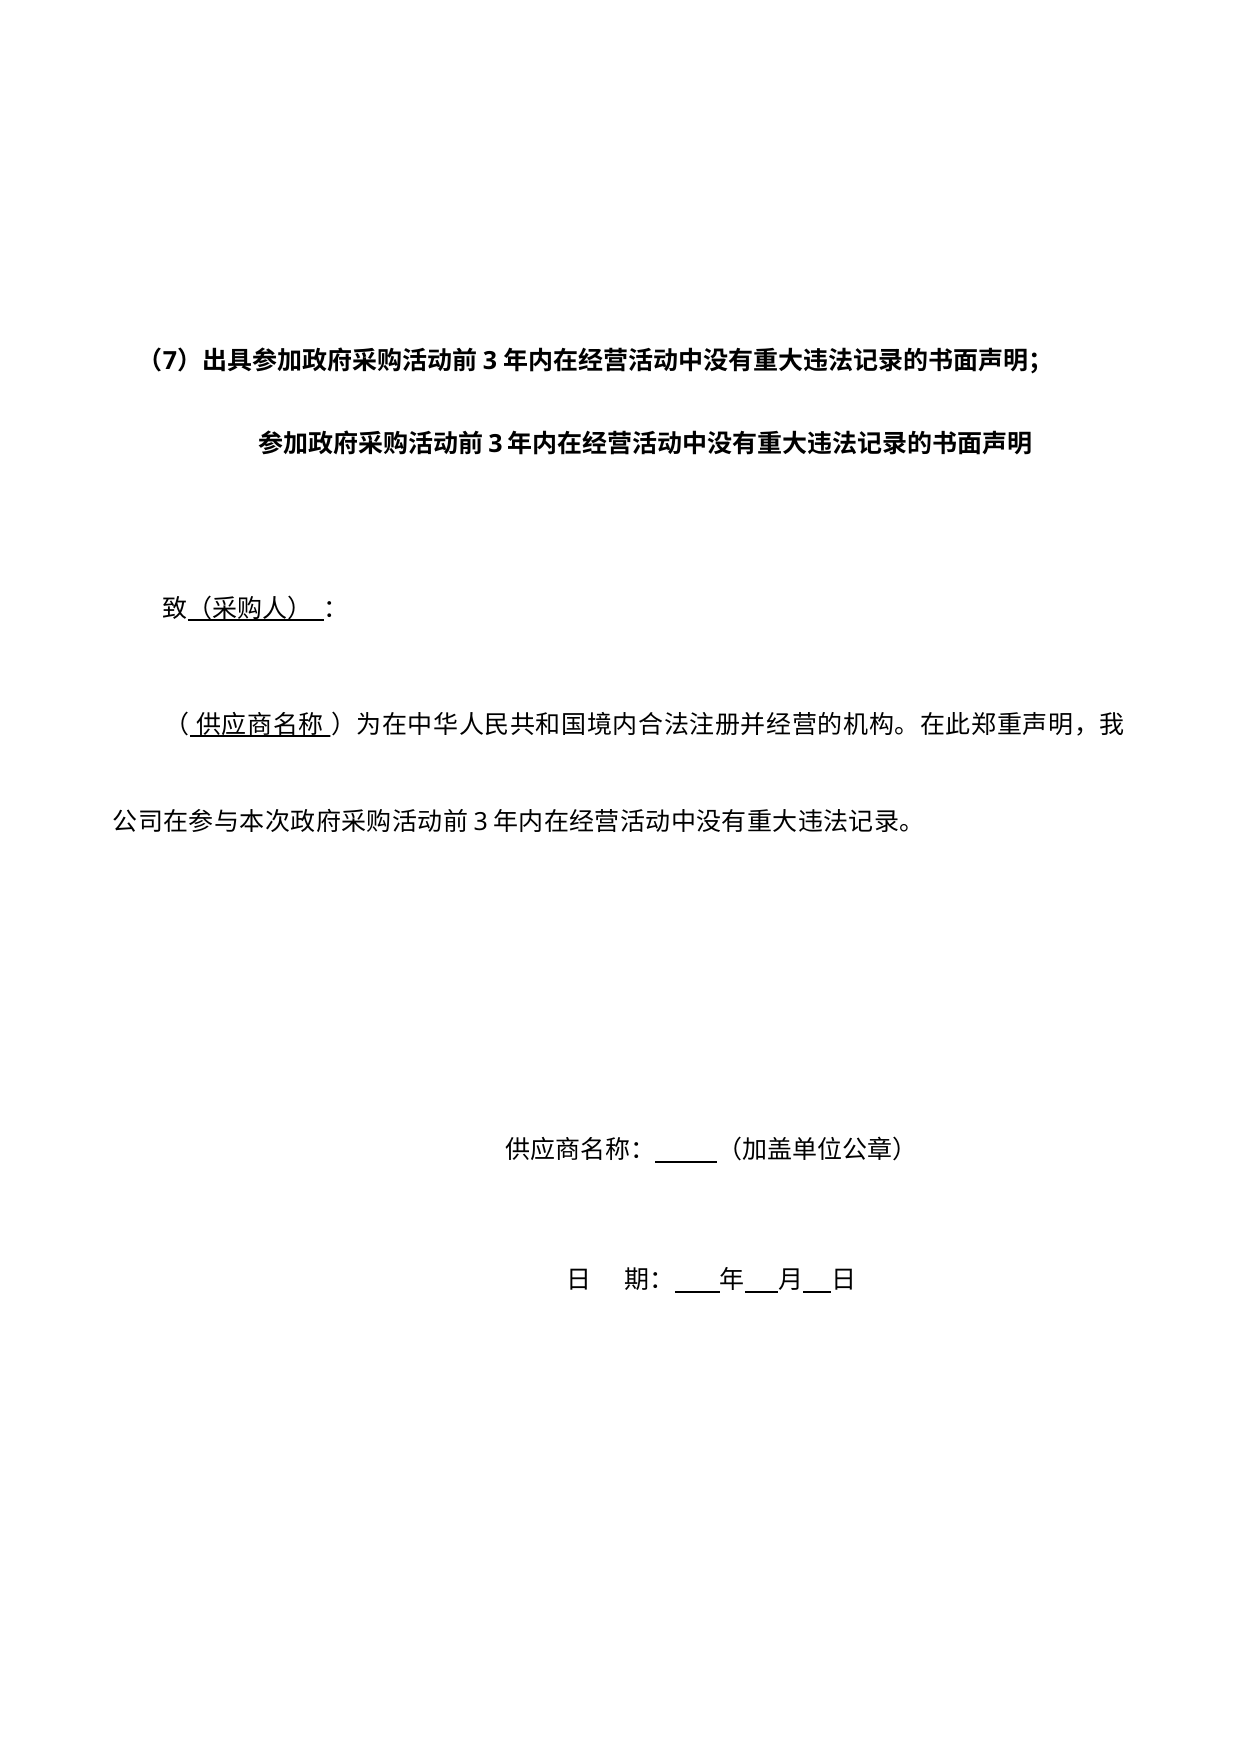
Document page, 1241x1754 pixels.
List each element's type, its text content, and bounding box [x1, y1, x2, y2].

text （7）出具参加政府采购活动前 3 年内在经营活动中没有重大违法记录的书面声明； [112, 326, 1128, 391]
text （ 供应商名称 ）为在中华人民共和国境内合法注册并经营的机构。在此郑重声明，我公司在参与本次政府采购活动前3年内在经营活动中没有重大违法记录。 [112, 690, 1128, 852]
text 日 期： 年 月 日 [112, 1246, 1078, 1311]
text 供应商名称： （加盖单位公章） [112, 1116, 1078, 1181]
text 致（采购人） ： [112, 574, 1128, 639]
text 参加政府采购活动前3年内在经营活动中没有重大违法记录的书面声明 [112, 409, 1128, 474]
